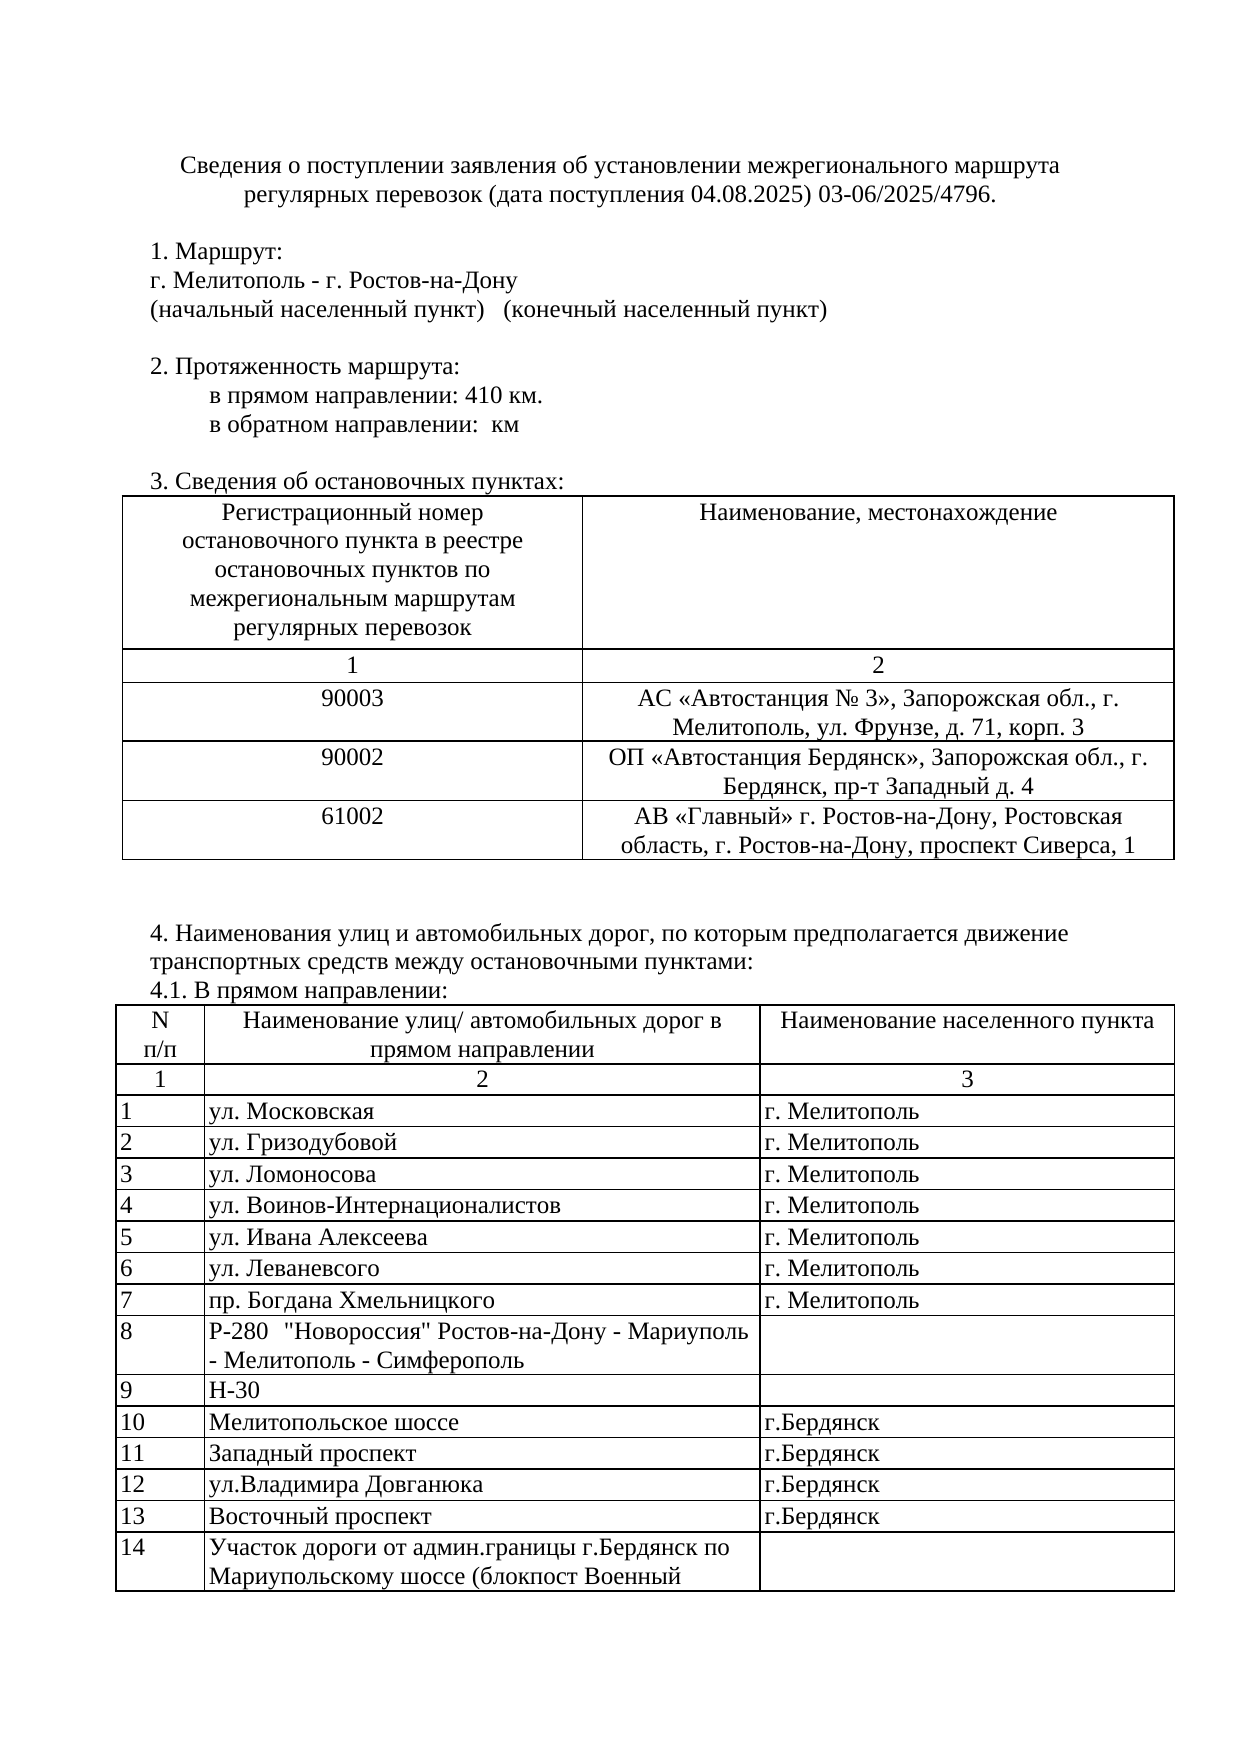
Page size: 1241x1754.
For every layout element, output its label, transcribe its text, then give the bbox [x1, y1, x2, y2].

table_cell ул. Московская [205, 1096, 759, 1126]
table_cell 3 [117, 1159, 204, 1189]
table_cell 1 [123, 650, 582, 681]
table_cell 13 [117, 1501, 204, 1531]
text 4. Наименования улиц и автомобильных дорог, по которым предполагается движение транспортных средств между остановочными пунктами: [150, 918, 1090, 975]
table_cell г. Мелитополь [761, 1096, 1174, 1126]
table_cell 2 [117, 1127, 204, 1157]
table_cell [205, 1533, 759, 1590]
table_cell ул. Леваневсого [205, 1253, 759, 1283]
table_cell г. Мелитополь [761, 1159, 1174, 1189]
text 3. Сведения об остановочных пунктах: [150, 466, 1090, 495]
table_cell ул. Воинов-Интернационалистов [205, 1190, 759, 1220]
table_cell 1 [117, 1065, 204, 1094]
table_cell г. Мелитополь [761, 1253, 1174, 1283]
text 4.1. В прямом направлении: [150, 975, 1090, 1004]
table_cell 2 [205, 1065, 759, 1094]
table_cell ул. Ломоносова [205, 1159, 759, 1189]
table_cell 61002 [123, 801, 582, 858]
table_cell г.Бердянск [761, 1438, 1174, 1468]
table_cell 90002 [123, 742, 582, 799]
table_header Наименование населенного пункта [761, 1006, 1174, 1063]
table_cell 7 [117, 1285, 204, 1314]
table_cell г. Мелитополь [761, 1127, 1174, 1157]
text в обратном направлении: км [150, 409, 1090, 437]
table_header Наименование улиц/ автомобильных дорог в прямом направлении [205, 1006, 759, 1063]
table_cell Восточный проспект [205, 1501, 759, 1531]
table_cell Н-30 [205, 1375, 759, 1405]
table_cell г. Мелитополь [761, 1222, 1174, 1252]
table_cell ул.Владимира Довганюка [205, 1470, 759, 1499]
table_cell 9 [117, 1375, 204, 1405]
table_cell [761, 1316, 1174, 1374]
table_cell ул. Гризодубовой [205, 1127, 759, 1157]
table_cell Мелитопольское шоссе [205, 1407, 759, 1437]
table_cell г. Мелитополь [761, 1285, 1174, 1314]
text 1. Маршрут: [150, 236, 1090, 265]
table_cell 12 [117, 1470, 204, 1499]
table_header Наименование, местонахождение [583, 497, 1173, 648]
table_cell г.Бердянск [761, 1501, 1174, 1531]
table_cell Р-280 "Новороссия" Ростов-на-Дону - Мариуполь - Мелитополь - Симферополь [205, 1316, 759, 1374]
table_cell 14 [117, 1533, 204, 1590]
table_cell 90003 [123, 683, 582, 740]
table_cell ОП «Автостанция Бердянск», Запорожская обл., г. Бердянск, пр-т Западный д. 4 [583, 742, 1173, 799]
table_cell 2 [583, 650, 1173, 681]
table_cell 6 [117, 1253, 204, 1283]
table_cell г. Мелитополь [761, 1190, 1174, 1220]
table_cell 10 [117, 1407, 204, 1437]
table_cell [761, 1375, 1174, 1405]
table_cell 1 [117, 1096, 204, 1126]
table_header N п/п [117, 1006, 204, 1063]
text (начальный населенный пункт) (конечный населенный пункт) [150, 294, 1090, 322]
table_cell АС «Автостанция № 3», Запорожская обл., г. Мелитополь, ул. Фрунзе, д. 71, корп. 3 [583, 683, 1173, 740]
table_header Регистрационный номер остановочного пункта в реестре остановочных пунктов по межрегиональным маршрутам регулярных перевозок [123, 497, 582, 648]
table_cell 11 [117, 1438, 204, 1468]
table_cell 5 [117, 1222, 204, 1252]
table_cell г.Бердянск [761, 1470, 1174, 1499]
table_cell 3 [761, 1065, 1174, 1094]
table_cell АВ «Главный» г. Ростов-на-Дону, Ростовская область, г. Ростов-на-Дону, проспект Сиверса, 1 [583, 801, 1173, 858]
text 2. Протяженность маршрута: [150, 351, 1090, 380]
text Сведения о поступлении заявления об установлении межрегионального маршрута регулярных перевозок (дата поступления 04.08.2025) 03-06/2025/4796. [150, 150, 1090, 207]
table_cell 8 [117, 1316, 204, 1374]
table_cell пр. Богдана Хмельницкого [205, 1285, 759, 1314]
table_cell 4 [117, 1190, 204, 1220]
table_cell [761, 1533, 1174, 1590]
table_cell г.Бердянск [761, 1407, 1174, 1437]
table_cell ул. Ивана Алексеева [205, 1222, 759, 1252]
table_cell Западный проспект [205, 1438, 759, 1468]
text в прямом направлении: 410 км. [150, 380, 1090, 409]
text г. Мелитополь - г. Ростов-на-Дону [150, 265, 1090, 294]
